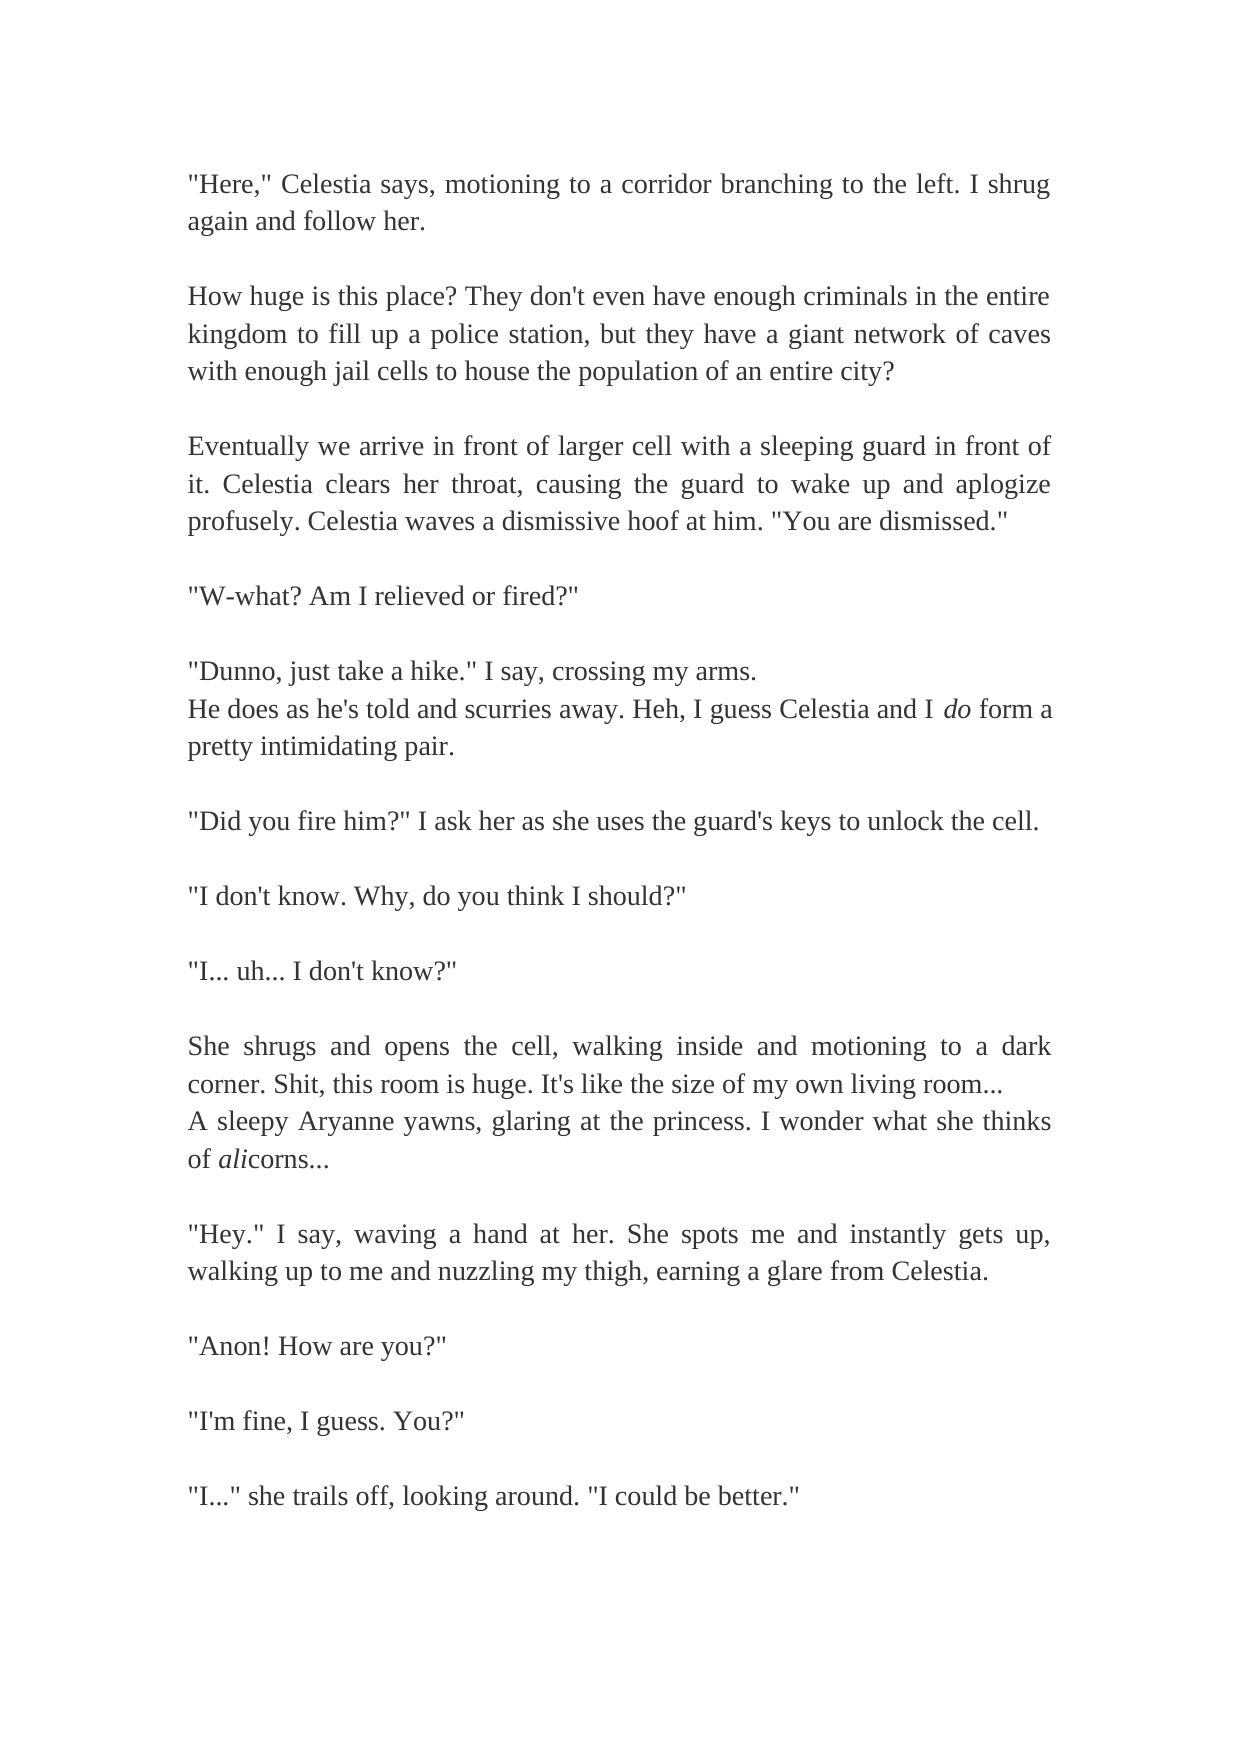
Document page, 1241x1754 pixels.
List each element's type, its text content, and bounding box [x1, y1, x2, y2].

text "Dunno, just take a hike." I say, crossing my arms. [187, 652, 1053, 689]
text "Hey." I say, waving a hand at her. She spots me and instantly gets up, walking up to me and nuzzling my thigh, earning a glare from Celestia. [187, 1214, 1053, 1289]
text "I'm fine, I guess. You?" [187, 1402, 1053, 1439]
text She shrugs and opens the cell, walking inside and motioning to a dark corner. Shit, this room is huge. It's like the size of my own living room... [187, 1027, 1053, 1102]
text "W-what? Am I relieved or fired?" [187, 577, 1053, 614]
text Eventually we arrive in front of larger cell with a sleeping guard in front of it. Celestia clears her throat, causing the guard to wake up and aplogize profusely. Celestia waves a dismissive hoof at him. "You are dismissed." [187, 427, 1053, 539]
text How huge is this place? They don't even have enough criminals in the entire kingdom to fill up a police station, but they have a giant network of caves with enough jail cells to house the population of an entire city? [187, 277, 1053, 389]
text A sleepy Aryanne yawns, glaring at the princess. I wonder what she thinks of alicorns... [187, 1102, 1053, 1177]
text "I... uh... I don't know?" [187, 952, 1053, 989]
text "I don't know. Why, do you think I should?" [187, 877, 1053, 914]
text "I..." she trails off, looking around. "I could be better." [187, 1477, 1053, 1514]
text "Here," Celestia says, motioning to a corridor branching to the left. I shrug again and follow her. [187, 164, 1053, 239]
text "Anon! How are you?" [187, 1327, 1053, 1364]
text "Did you fire him?" I ask her as she uses the guard's keys to unlock the cell. [187, 802, 1053, 839]
text He does as he's told and scurries away. Heh, I guess Celestia and I do form a pretty intimidating pair. [187, 689, 1053, 764]
